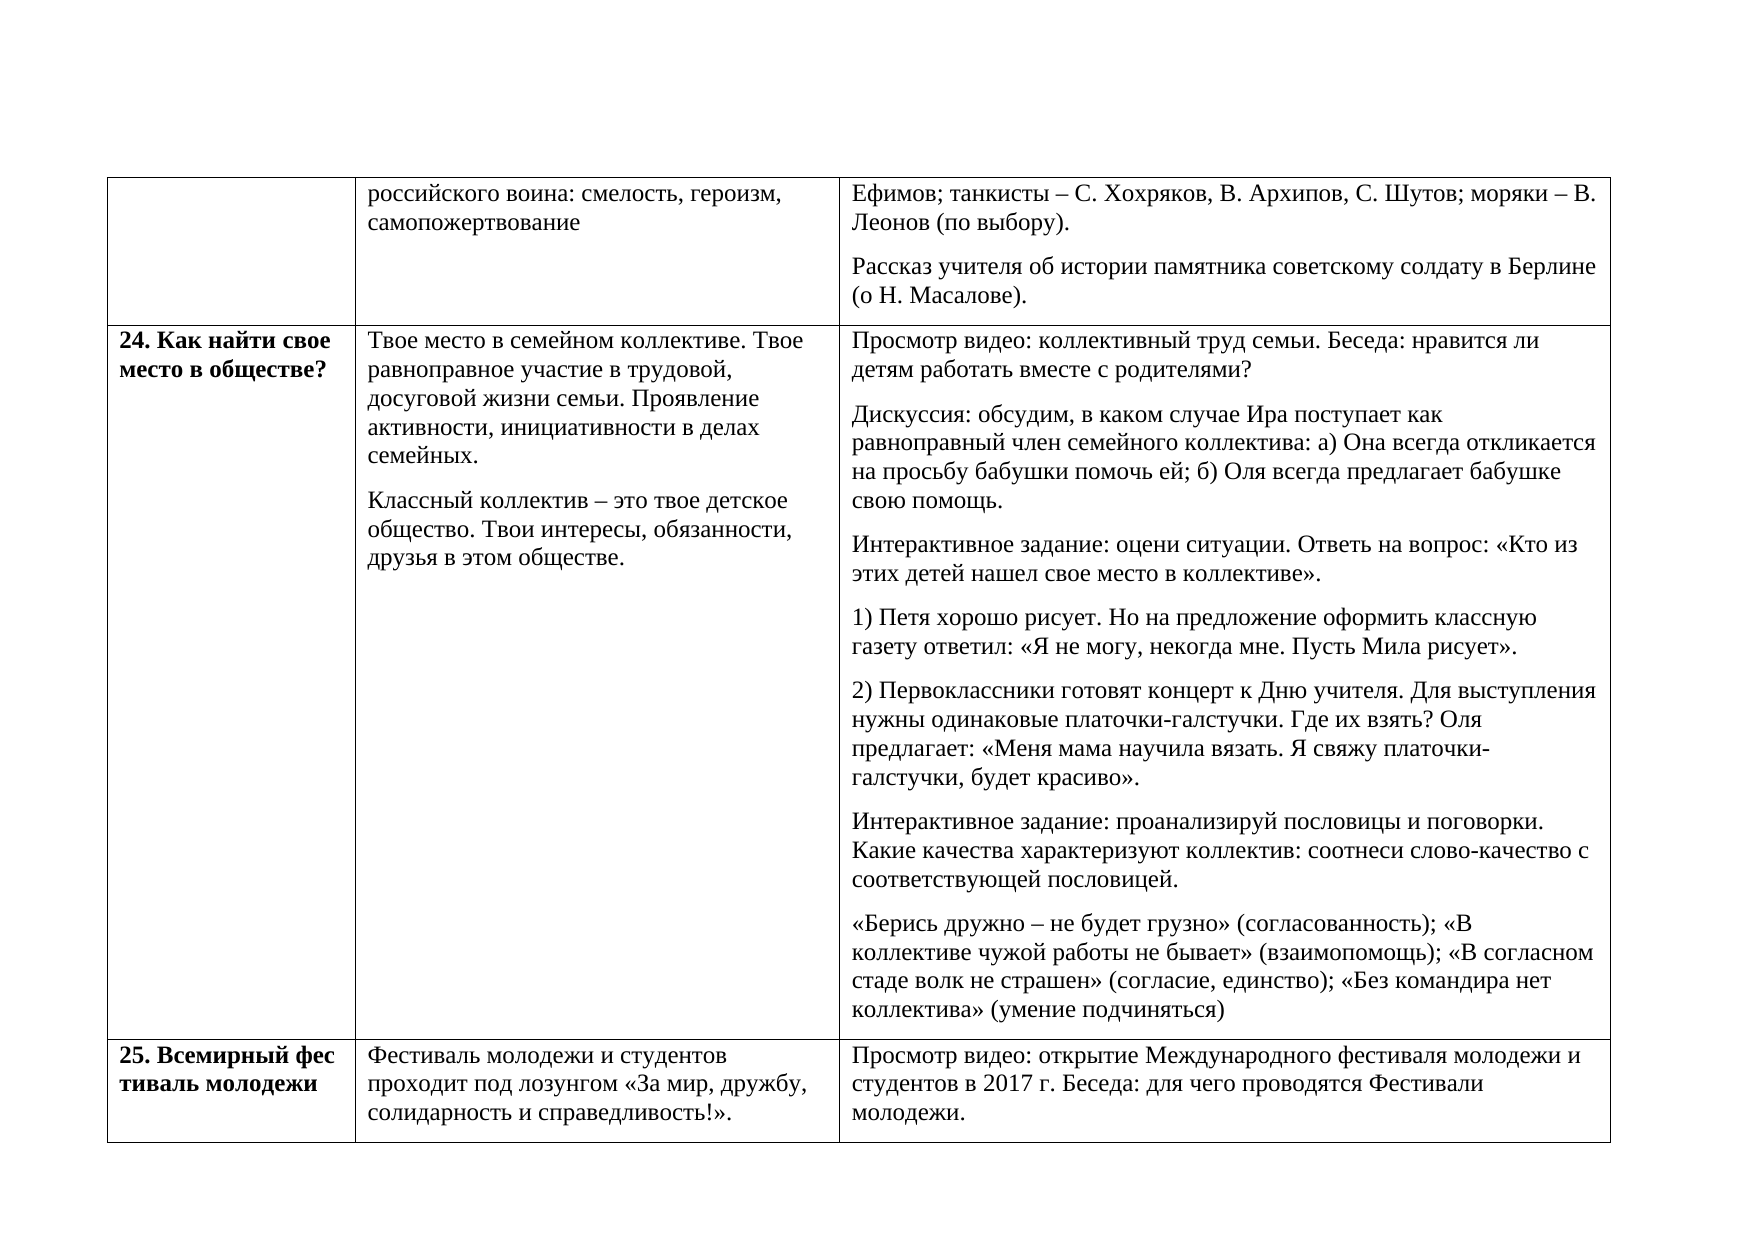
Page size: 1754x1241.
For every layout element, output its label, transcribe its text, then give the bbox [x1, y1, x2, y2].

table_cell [840, 1040, 1610, 1142]
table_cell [840, 178, 1610, 324]
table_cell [356, 178, 839, 324]
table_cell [356, 1040, 839, 1142]
table_cell Просмотр видео: коллективный труд семьи. Беседа: нравится ли детям работать вместе с родителями? Дискуссия: обсудим, в каком случае Ира поступает как равноправный член семейного коллектива: а) Она всегда откликается на просьбу бабушки помочь ей; б) Оля всегда предлагает бабушке свою помощь. Интерактивное задание: оцени ситуации. Ответь на вопрос: «Кто из этих детей нашел свое место в коллективе». 1) Петя хорошо рисует. Но на предложение оформить классную газету ответил: «Я не могу, некогда мне. Пусть Мила рисует». 2) Первоклассники готовят концерт к Дню учителя. Для выступления нужны одинаковые платочки-галстучки. Где их взять? Оля предлагает: «Меня мама научила вязать. Я свяжу платочки-галстучки, будет красиво». Интерактивное задание: проанализируй пословицы и поговорки. Какие качества характеризуют коллектив: соотнеси слово-качество с соответствующей пословицей. «Берись дружно – не будет грузно» (согласованность); «В коллективе чужой работы не бывает» (взаимопомощь); «В согласном стаде волк не страшен» (согласие, единство); «Без командира нет коллектива» (умение подчиняться) [840, 326, 1610, 1039]
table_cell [108, 178, 355, 324]
table_cell Твое место в семейном коллективе. Твое равноправное участие в трудовой, досуговой жизни семьи. Проявление активности, инициативности в делах семейных. Классный коллектив – это твое детское общество. Твои интересы, обязанности, друзья в этом обществе. [356, 326, 839, 1039]
table_cell 24. Как найти свое место в обществе? [108, 326, 355, 1039]
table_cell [108, 1040, 355, 1142]
